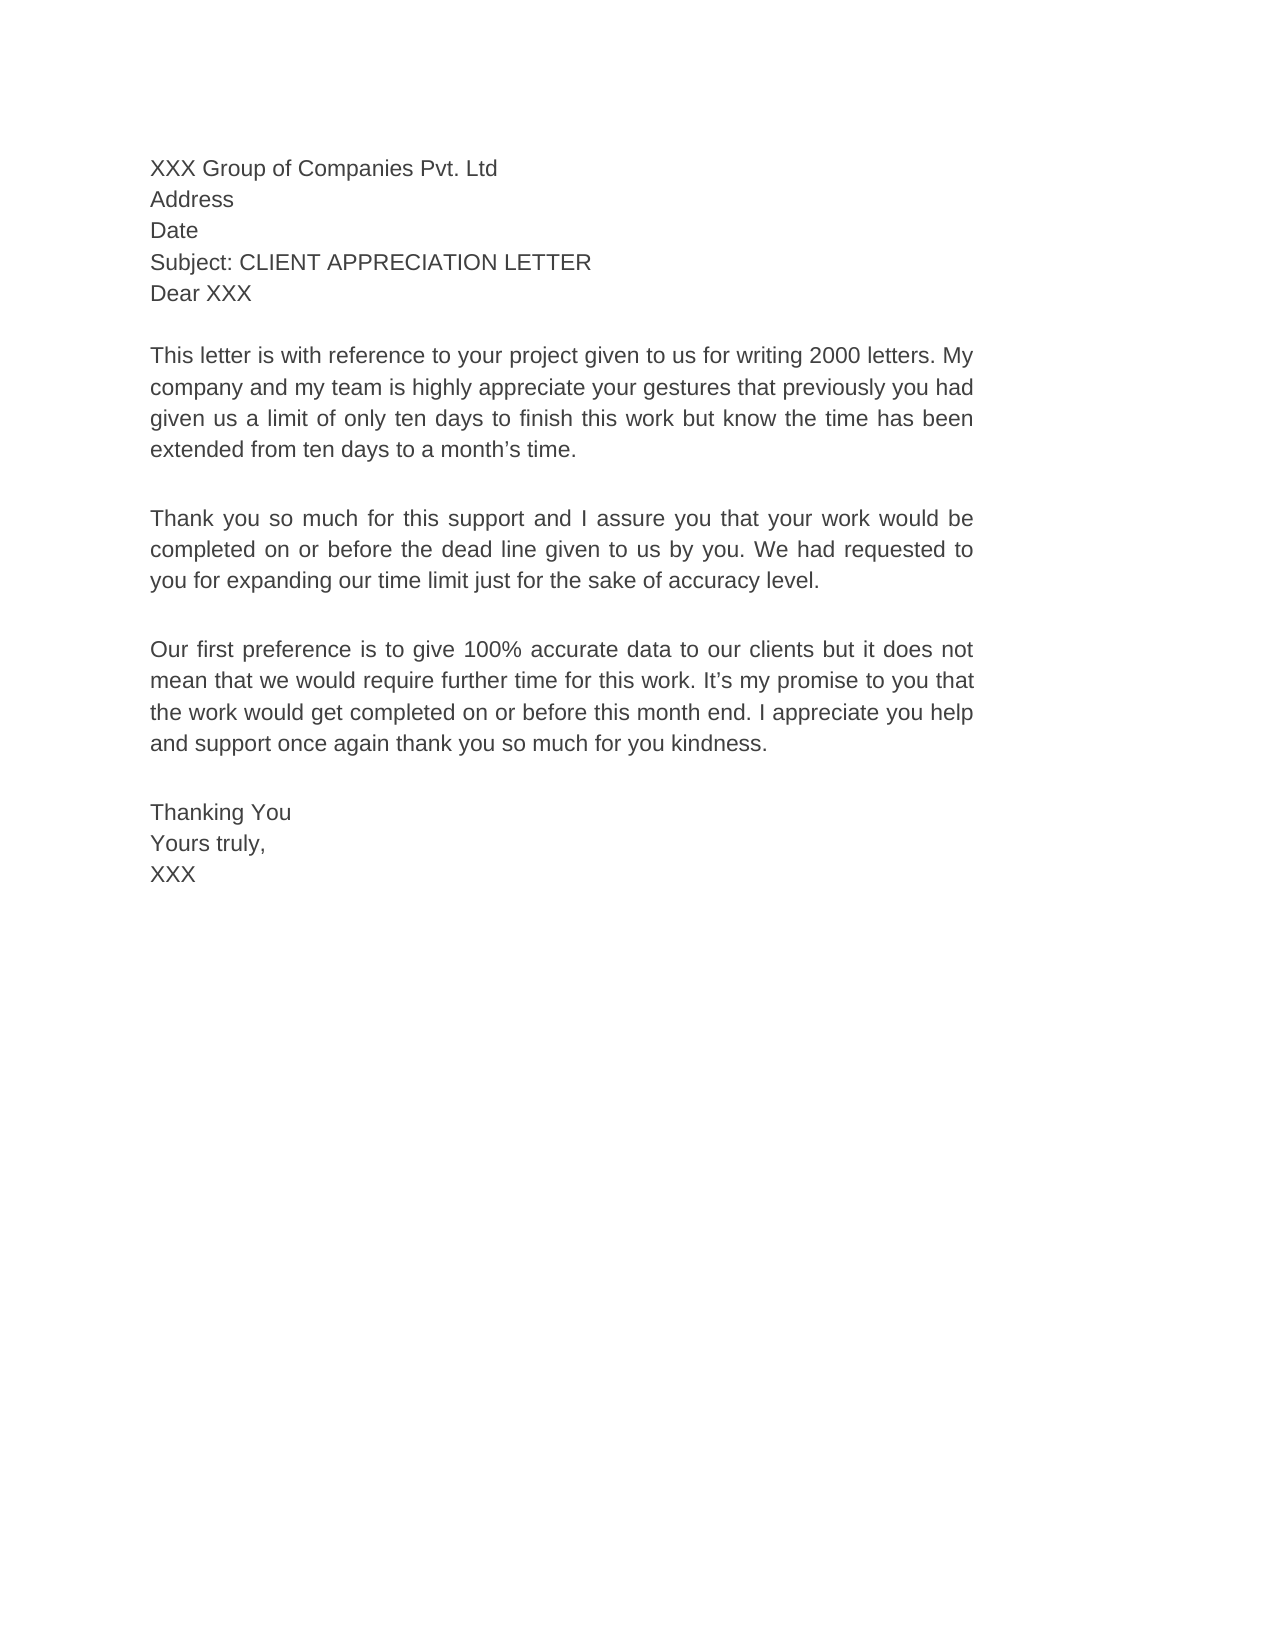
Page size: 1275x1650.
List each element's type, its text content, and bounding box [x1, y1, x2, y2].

text Thank you so much for this support and I assure you that your work would be completed on or before the dead line given to us by you. We had requested to you for expanding our time limit just for the sake of accuracy level. [150, 500, 975, 594]
text XXX Group of Companies Pvt. Ltd [150, 150, 975, 181]
text Yours truly, [150, 825, 975, 856]
text Our first preference is to give 100% accurate data to our clients but it does not mean that we would require further time for this work. It’s my promise to you that the work would get completed on or before this month end. I appreciate you help and support once again thank you so much for you kindness. [150, 631, 975, 756]
text XXX [150, 856, 975, 887]
text Dear XXX [150, 275, 975, 306]
text Subject: CLIENT APPRECIATION LETTER [150, 244, 975, 275]
text Date [150, 212, 975, 244]
text This letter is with reference to your project given to us for writing 2000 letters. My company and my team is highly appreciate your gestures that previously you had given us a limit of only ten days to finish this work but know the time has been extended from ten days to a month’s time. [150, 337, 975, 462]
text Thanking You [150, 794, 975, 825]
text Address [150, 181, 975, 212]
